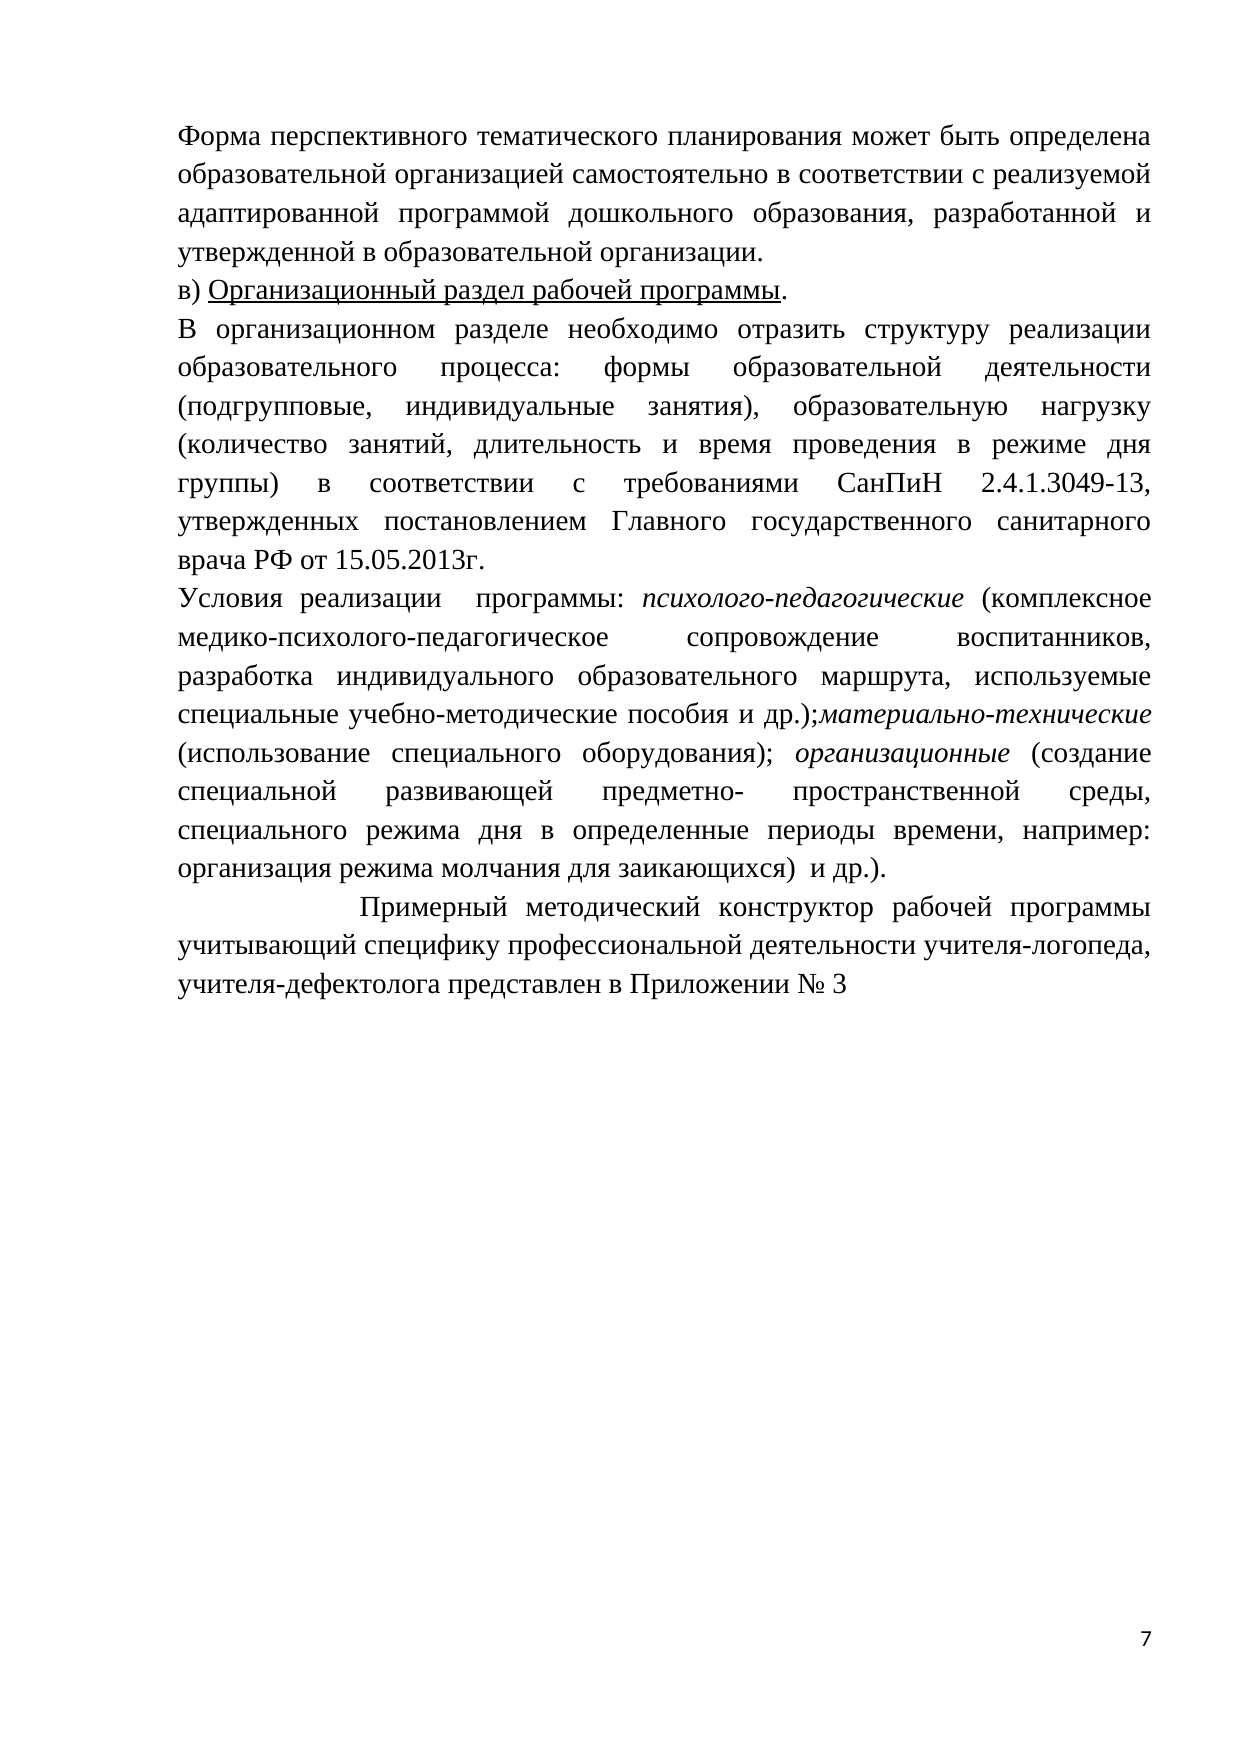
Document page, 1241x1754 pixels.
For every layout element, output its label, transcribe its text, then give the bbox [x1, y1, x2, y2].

text В организационном разделе необходимо отразить структуру реализации образовательного процесса: формы образовательной деятельности (подгрупповые, индивидуальные занятия), образовательную нагрузку (количество занятий, длительность и время проведения в режиме дня группы) в соответствии с требованиями СанПиН 2.4.1.3049-13, утвержденных постановлением Главного государственного санитарного врача РФ от 15.05.2013г. [177, 311, 1152, 576]
text Примерный методический конструктор рабочей программы учитывающий специфику профессиональной деятельности учителя-логопеда, учителя-дефектолога представлен в Приложении № 3 [177, 889, 1152, 999]
text Условия реализации программы: психолого-педагогические (комплексное медико-психолого-педагогическое сопровождение воспитанников, разработка индивидуального образовательного маршрута, используемые специальные учебно-методические пособия и др.);материально-технические (использование специального оборудования); организационные (создание специальной развивающей предметно- пространственной среды, специального режима дня в определенные периоды времени, например: организация режима молчания для заикающихся) и др.). [177, 581, 1152, 884]
text в) Организационный раздел рабочей программы. [177, 272, 1152, 306]
text Форма перспективного тематического планирования может быть определена образовательной организацией самостоятельно в соответствии с реализуемой адаптированной программой дошкольного образования, разработанной и утвержденной в образовательной организации. [177, 118, 1152, 267]
